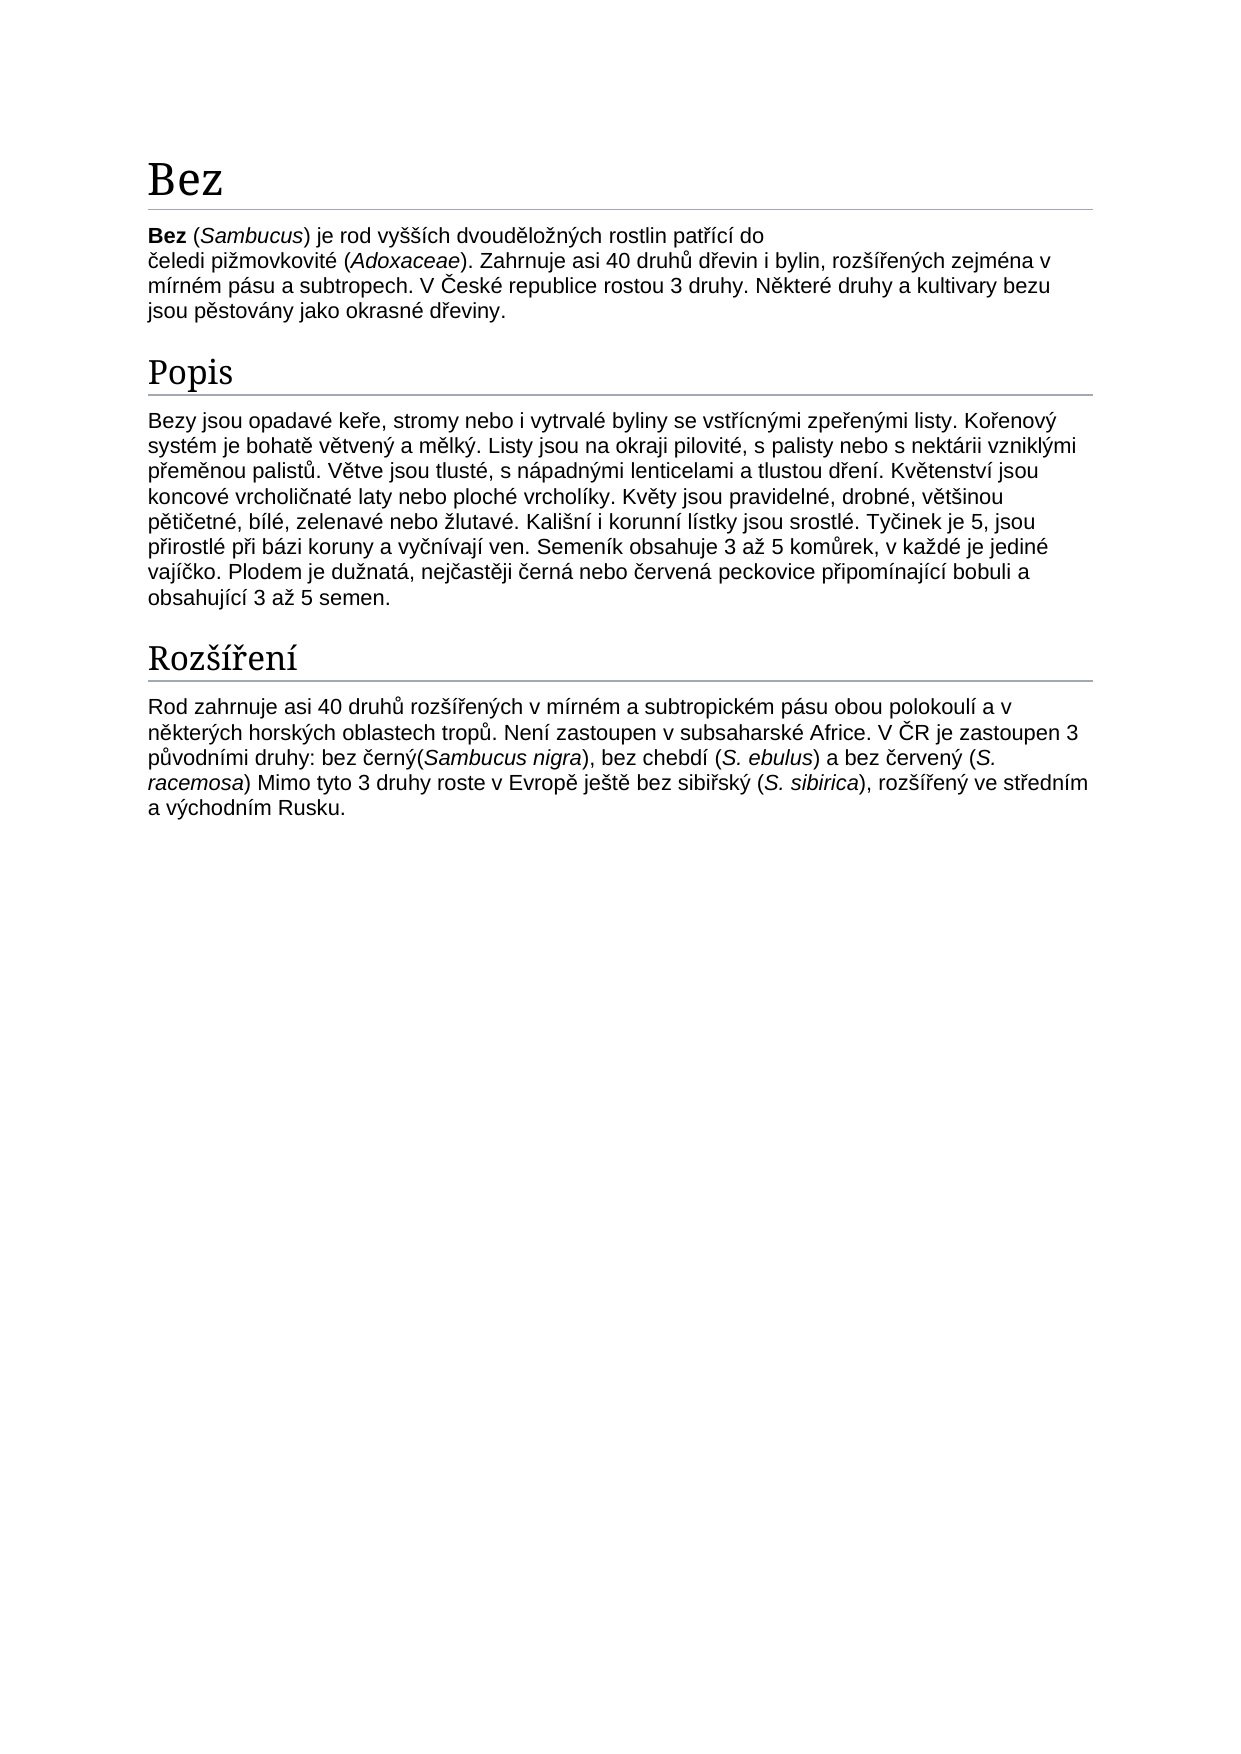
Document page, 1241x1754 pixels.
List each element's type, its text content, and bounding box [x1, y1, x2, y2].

text Rod zahrnuje asi 40 druhů rozšířených v mírném a subtropickém pásu obou polokoulí a v některých horských oblastech tropů. Není zastoupen v subsaharské Africe. V ČR je zastoupen 3 původními druhy: bez černý(Sambucus nigra), bez chebdí (S. ebulus) a bez červený (S. racemosa) Mimo tyto 3 druhy roste v Evropě ještě bez sibiřský (S. sibirica), rozšířený ve středním a východním Rusku. [148, 694, 1093, 820]
subtitle Popis [148, 348, 1093, 394]
subtitle Bez [148, 148, 1093, 209]
subtitle Rozšíření [148, 635, 1093, 680]
text Bez (Sambucus) je rod vyšších dvouděložných rostlin patřící do čeledi pižmovkovité (Adoxaceae). Zahrnuje asi 40 druhů dřevin i bylin, rozšířených zejména v mírném pásu a subtropech. V České republice rostou 3 druhy. Některé druhy a kultivary bezu jsou pěstovány jako okrasné dřeviny. [148, 223, 1093, 323]
text Bezy jsou opadavé keře, stromy nebo i vytrvalé byliny se vstřícnými zpeřenými listy. Kořenový systém je bohatě větvený a mělký. Listy jsou na okraji pilovité, s palisty nebo s nektárii vzniklými přeměnou palistů. Větve jsou tlusté, s nápadnými lenticelami a tlustou dření. Květenství jsou koncové vrcholičnaté laty nebo ploché vrcholíky. Květy jsou pravidelné, drobné, většinou pětičetné, bílé, zelenavé nebo žlutavé. Kališní i korunní lístky jsou srostlé. Tyčinek je 5, jsou přirostlé při bázi koruny a vyčnívají ven. Semeník obsahuje 3 až 5 komůrek, v každé je jediné vajíčko. Plodem je dužnatá, nejčastěji černá nebo červená peckovice připomínající bobuli a obsahující 3 až 5 semen. [148, 408, 1093, 610]
